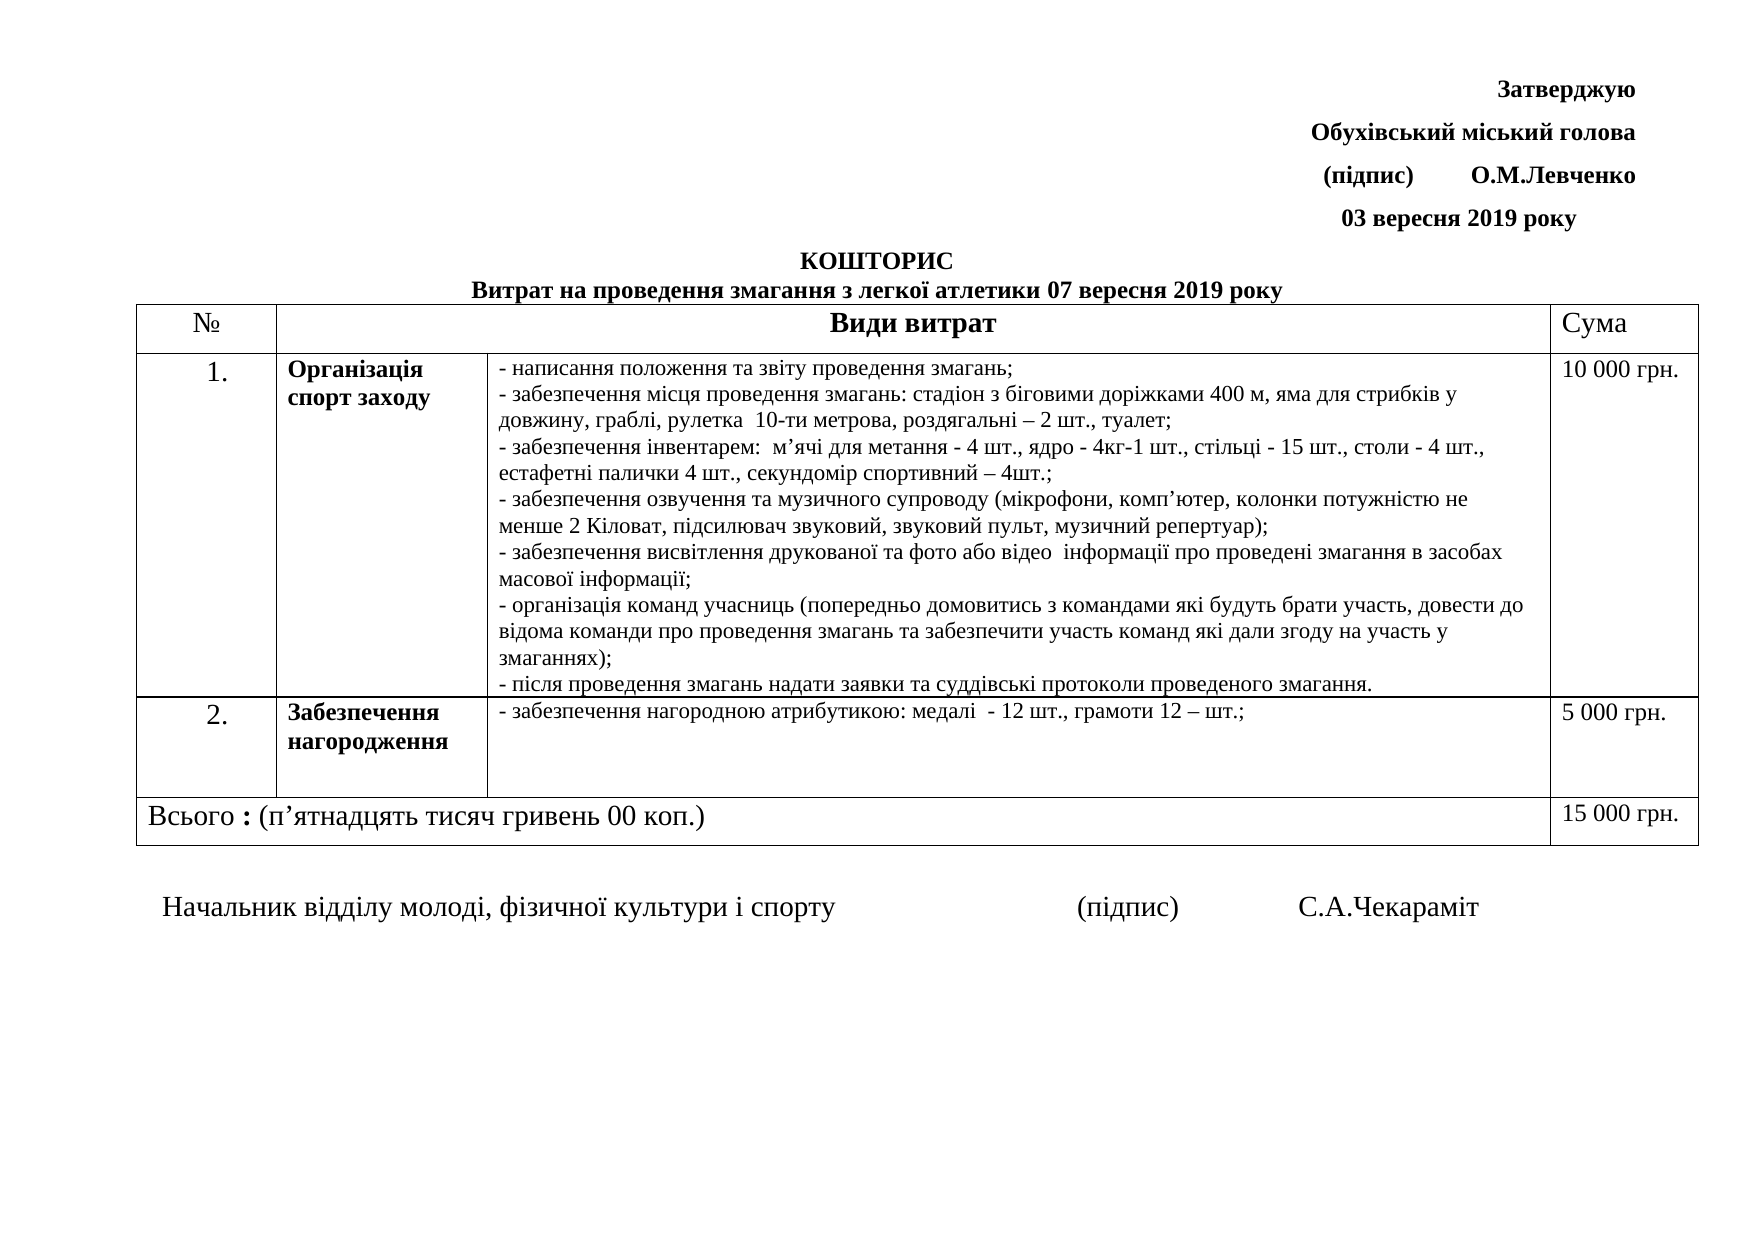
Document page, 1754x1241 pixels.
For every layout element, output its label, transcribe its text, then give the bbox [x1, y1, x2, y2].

table_header Сума [1551, 305, 1698, 353]
text (підпис) О.М.Левченко [1224, 160, 1636, 189]
text КОШТОРИС [118, 246, 1636, 275]
table_cell 5 000 грн. [1551, 698, 1698, 797]
table_cell - забезпечення нагородною атрибутикою: медалі - 12 шт., грамоти 12 – шт.; [488, 698, 1550, 797]
table_cell 10 000 грн. [1551, 354, 1698, 696]
table_cell Забезпечення нагородження [277, 698, 487, 797]
table_cell [137, 698, 276, 797]
text Начальник відділу молоді, фізичної культури і спорту (підпис) С.А.Чекараміт [118, 889, 1636, 923]
text Обухівський міський голова [118, 117, 1636, 146]
table_cell [137, 354, 276, 696]
text 03 вересня 2019 року [1077, 203, 1636, 232]
table_cell Організація спорт заходу [277, 354, 487, 696]
table_header Види витрат [277, 305, 1550, 353]
table_header № [137, 305, 276, 353]
text Затверджую [118, 74, 1636, 103]
text Витрат на проведення змагання з легкої атлетики 07 вересня 2019 року [118, 275, 1636, 304]
table_cell Всього : (п’ятнадцять тисяч гривень 00 коп.) [137, 798, 1550, 845]
table_cell 15 000 грн. [1551, 798, 1698, 845]
table_cell - написання положення та звіту проведення змагань; - забезпечення місця проведення змагань: стадіон з біговими доріжками 400 м, яма для стрибків у довжину, граблі, рулетка 10-ти метрова, роздягальні – 2 шт., туалет; - забезпечення інвентарем: м’ячі для метання - 4 шт., ядро - 4кг-1 шт., стільці - 15 шт., столи - 4 шт., естафетні палички 4 шт., секундомір спортивний – 4шт.; - забезпечення озвучення та музичного супроводу (мікрофони, комп’ютер, колонки потужністю не менше 2 Кіловат, підсилювач звуковий, звуковий пульт, музичний репертуар); - забезпечення висвітлення друкованої та фото або відео інформації про проведені змагання в засобах масової інформації; - організація команд учасниць (попередньо домовитись з командами які будуть брати участь, довести до відома команди про проведення змагань та забезпечити участь команд які дали згоду на участь у змаганнях); - після проведення змагань надати заявки та суддівські протоколи проведеного змагання. [488, 354, 1550, 696]
